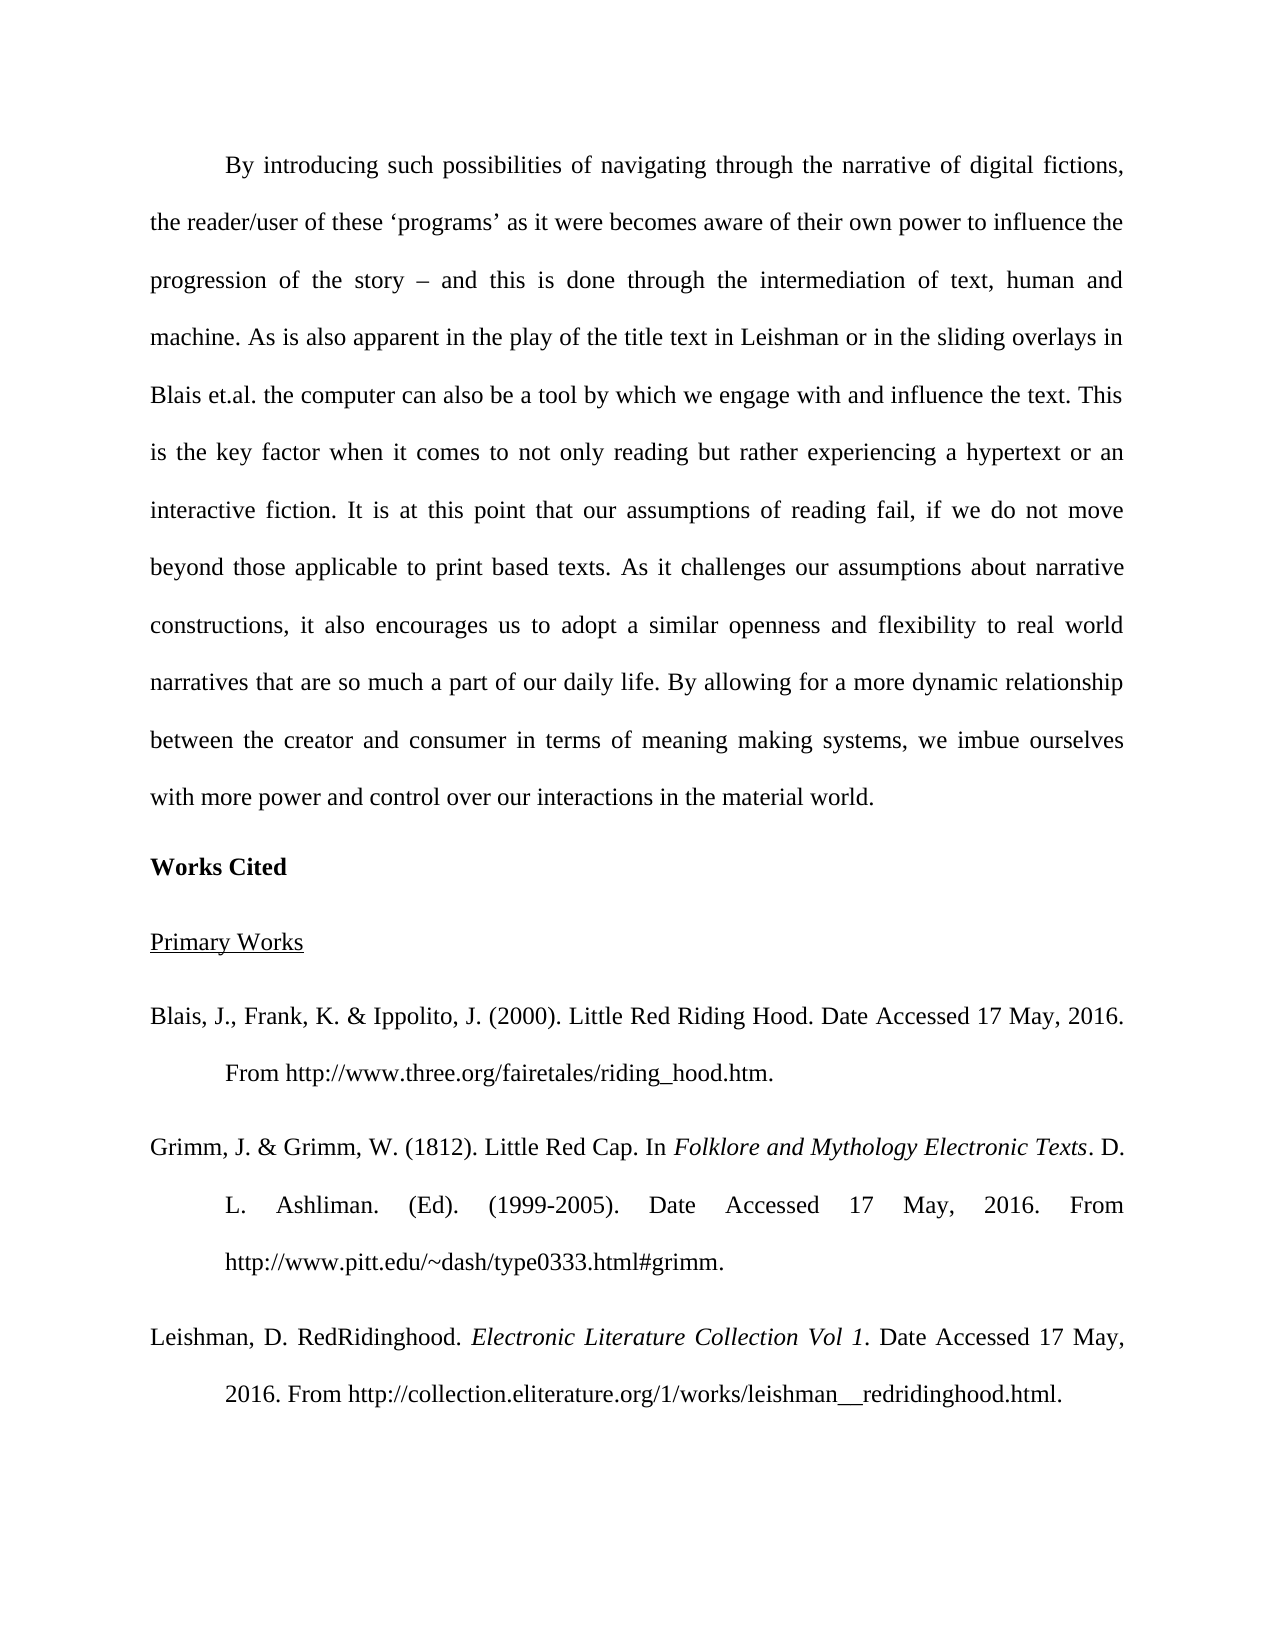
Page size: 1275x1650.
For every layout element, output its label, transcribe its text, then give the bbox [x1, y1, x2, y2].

text Works Cited [150, 852, 1125, 881]
text Leishman, D. RedRidinghood. Electronic Literature Collection Vol 1. Date Accessed 17 May, 2016. From http://collection.eliterature.org/1/works/leishman__redridinghood.html. [150, 1322, 1125, 1408]
text Blais, J., Frank, K. & Ippolito, J. (2000). Little Red Riding Hood. Date Accessed 17 May, 2016. From http://www.three.org/fairetales/riding_hood.htm. [150, 1001, 1125, 1087]
text Grimm, J. & Grimm, W. (1812). Little Red Cap. In Folklore and Mythology Electronic Texts. D. L. Ashliman. (Ed). (1999-2005). Date Accessed 17 May, 2016. From http://www.pitt.edu/~dash/type0333.html#grimm. [150, 1132, 1125, 1276]
text Primary Works [150, 927, 1125, 955]
text By introducing such possibilities of navigating through the narrative of digital fictions, the reader/user of these ‘programs’ as it were becomes aware of their own power to influence the progression of the story – and this is done through the intermediation of text, human and machine. As is also apparent in the play of the title text in Leishman or in the sliding overlays in Blais et.al. the computer can also be a tool by which we engage with and influence the text. This is the key factor when it comes to not only reading but rather experiencing a hypertext or an interactive fiction. It is at this point that our assumptions of reading fail, if we do not move beyond those applicable to print based texts. As it challenges our assumptions about narrative constructions, it also encourages us to adopt a similar openness and flexibility to real world narratives that are so much a part of our daily life. By allowing for a more dynamic relationship between the creator and consumer in terms of meaning making systems, we imbue ourselves with more power and control over our interactions in the material world. [150, 150, 1125, 811]
